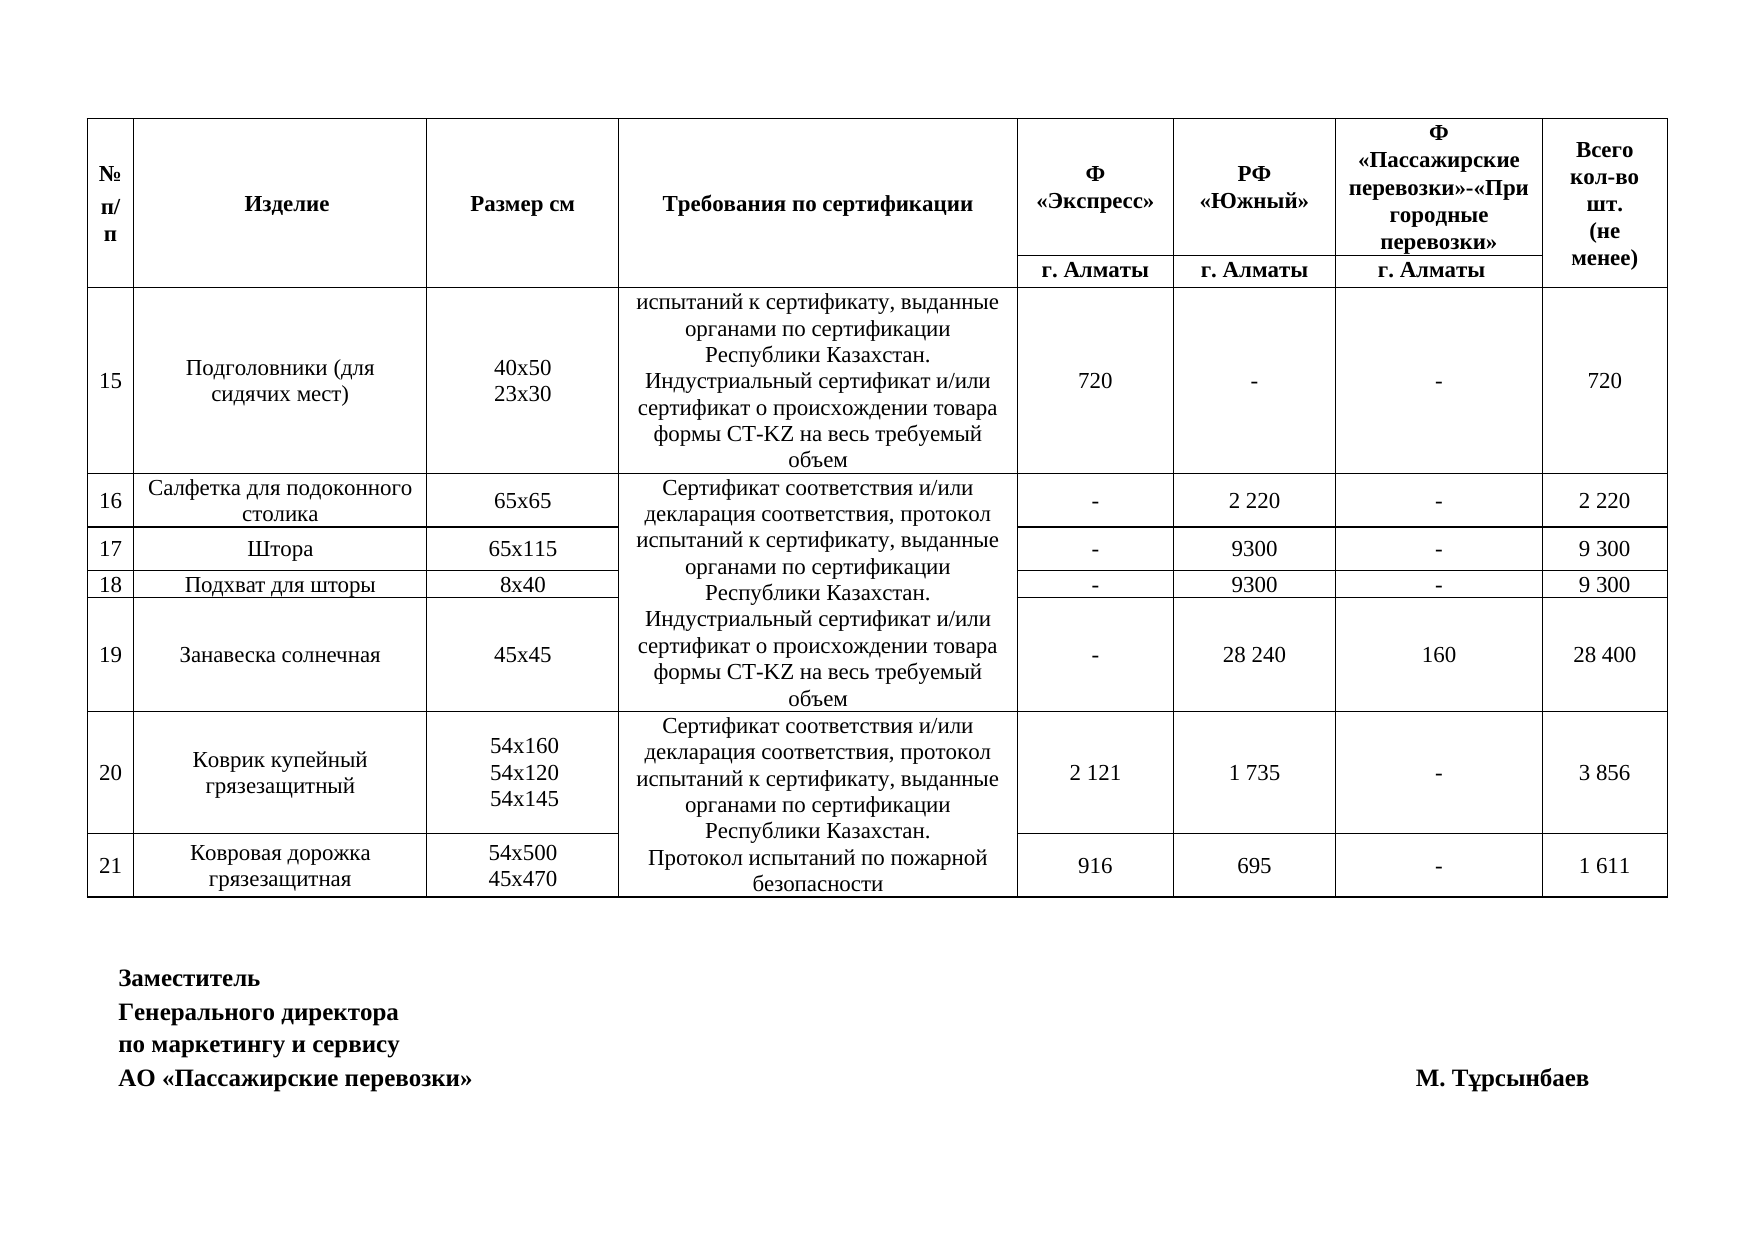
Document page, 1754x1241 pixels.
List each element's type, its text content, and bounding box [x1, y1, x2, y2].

table_cell 18 [88, 571, 133, 597]
table_cell 15 [88, 288, 133, 473]
table_cell - [1336, 571, 1542, 597]
list Генерального директора [118, 997, 1636, 1025]
table_cell 9300 [1174, 528, 1335, 570]
table_cell - [1018, 598, 1173, 711]
table_header Требования по сертификации [619, 119, 1017, 287]
table_header Ф «Экспресс» [1018, 119, 1173, 254]
table_cell Штора [134, 528, 426, 570]
table_cell г. Алматы [1174, 256, 1335, 287]
table_header Всего кол-во шт. (не менее) [1543, 119, 1667, 287]
table_header Размер см [427, 119, 618, 287]
table_cell 45х45 [427, 598, 618, 711]
table_cell Коврик купейный грязезащитный [134, 712, 426, 832]
table_cell - [1174, 288, 1335, 473]
table_cell - [1336, 834, 1542, 896]
table_header № п/п [88, 119, 133, 287]
table_header Ф «Пассажирские перевозки»-«Пригородные перевозки» [1336, 119, 1542, 254]
list по маркетингу и сервису [118, 1029, 1636, 1058]
table_cell 17 [88, 528, 133, 570]
table_cell Ковровая дорожка грязезащитная [134, 834, 426, 896]
table_cell г. Алматы [1018, 256, 1173, 287]
table_cell - [1336, 528, 1542, 570]
table_cell - [1018, 571, 1173, 597]
table_cell 9 300 [1543, 571, 1667, 597]
table_cell 1 735 [1174, 712, 1335, 832]
table_cell Сертификат соответствия и/или декларация соответствия, протокол испытаний к сертификату, выданные органами по сертификации Республики Казахстан. Протокол испытаний по пожарной безопасности [619, 712, 1017, 896]
table_cell 720 [1543, 288, 1667, 473]
table_cell 20 [88, 712, 133, 832]
table_cell 160 [1336, 598, 1542, 711]
table_cell 695 [1174, 834, 1335, 896]
table_cell 2 121 [1018, 712, 1173, 832]
table_cell 9300 [1174, 571, 1335, 597]
table_cell - [1018, 528, 1173, 570]
table_cell Салфетка для подоконного столика [134, 474, 426, 526]
table_cell 54х160 54х120 54х145 [427, 712, 618, 832]
table_cell 916 [1018, 834, 1173, 896]
table_cell 720 [1018, 288, 1173, 473]
table_cell 40х50 23х30 [427, 288, 618, 473]
table_header Изделие [134, 119, 426, 287]
table_cell 65х115 [427, 528, 618, 570]
table_cell 9 300 [1543, 528, 1667, 570]
table_cell 2 220 [1174, 474, 1335, 526]
table_cell 65х65 [427, 474, 618, 526]
table_cell - [1336, 712, 1542, 832]
table_cell 19 [88, 598, 133, 711]
table_cell 28 240 [1174, 598, 1335, 711]
table_cell 8х40 [427, 571, 618, 597]
table_cell Сертификат соответствия и/или декларация соответствия, протокол испытаний к сертификату, выданные органами по сертификации Республики Казахстан. Индустриальный сертификат и/или сертификат о происхождении товара формы СТ-KZ на весь требуемый объем [619, 474, 1017, 711]
table_cell 16 [88, 474, 133, 526]
table_cell г. Алматы [1336, 256, 1542, 287]
table_cell 54х500 45х470 [427, 834, 618, 896]
table_cell - [1336, 288, 1542, 473]
table_cell 28 400 [1543, 598, 1667, 711]
list Заместитель [118, 963, 1636, 992]
list АО «Пассажирские перевозки» М. Тұрсынбаев [118, 1063, 1636, 1091]
table_cell 1 611 [1543, 834, 1667, 896]
table_cell 2 220 [1543, 474, 1667, 526]
table_header РФ «Южный» [1174, 119, 1335, 254]
table_cell Занавеска солнечная [134, 598, 426, 711]
table_cell 3 856 [1543, 712, 1667, 832]
table_cell 21 [88, 834, 133, 896]
table_cell Подхват для шторы [134, 571, 426, 597]
table_cell Подголовники (для сидячих мест) [134, 288, 426, 473]
table_cell - [1018, 474, 1173, 526]
table_cell - [1336, 474, 1542, 526]
